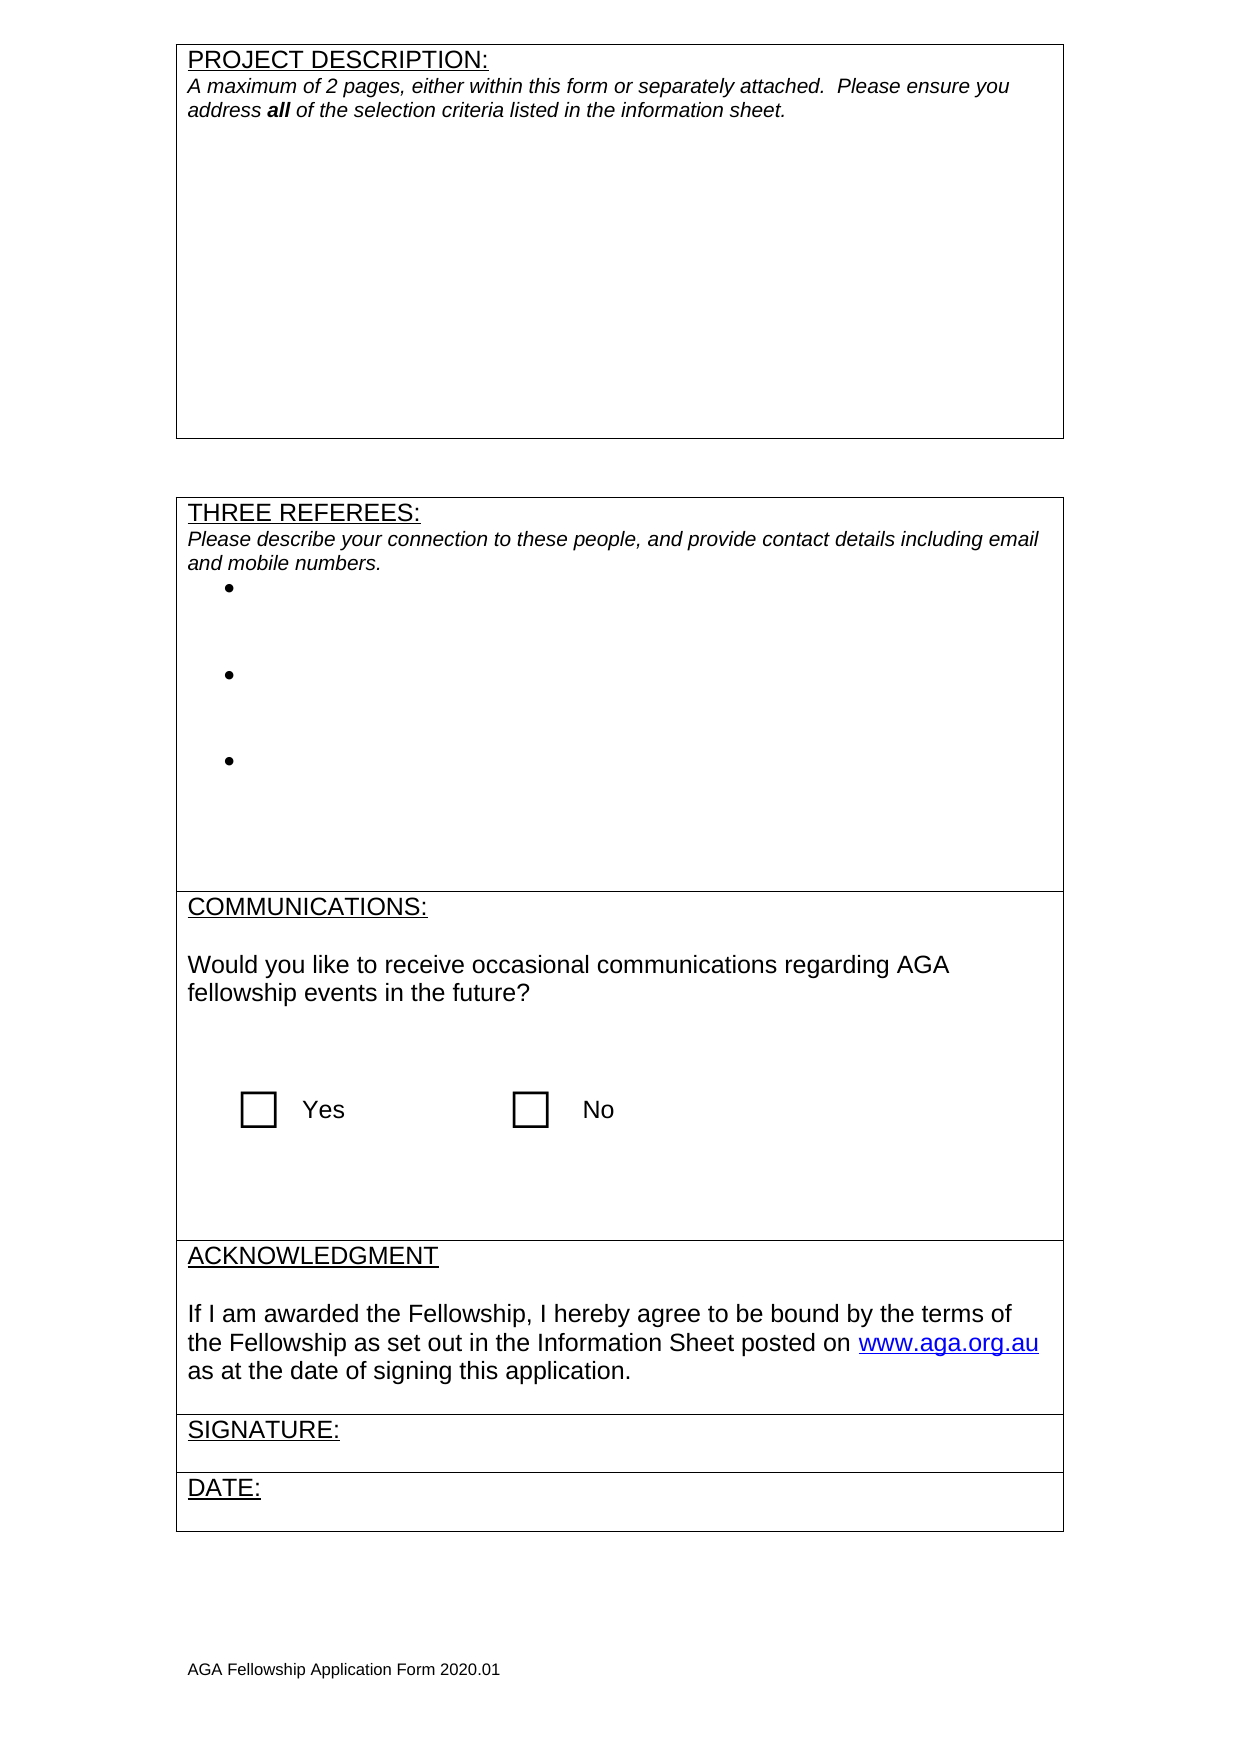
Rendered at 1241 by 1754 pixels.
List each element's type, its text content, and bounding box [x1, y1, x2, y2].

table_header THREE REFEREES: Please describe your connection to these people, and provide contact details including email and mobile numbers. [177, 498, 1063, 891]
table_cell DATE: [177, 1473, 1063, 1531]
table_cell COMMUNICATIONS: Would you like to receive occasional communications regarding AGA fellowship events in the future? [177, 892, 1063, 1240]
table_cell SIGNATURE: [177, 1415, 1063, 1472]
table_cell ACKNOWLEDGMENT If I am awarded the Fellowship, I hereby agree to be bound by the terms of the Fellowship as set out in the Information Sheet posted on www.aga.org.au as at the date of signing this application. [177, 1241, 1063, 1414]
table_cell PROJECT DESCRIPTION: A maximum of 2 pages, either within this form or separately attached. Please ensure you address all of the selection criteria listed in the information sheet. [177, 45, 1063, 438]
